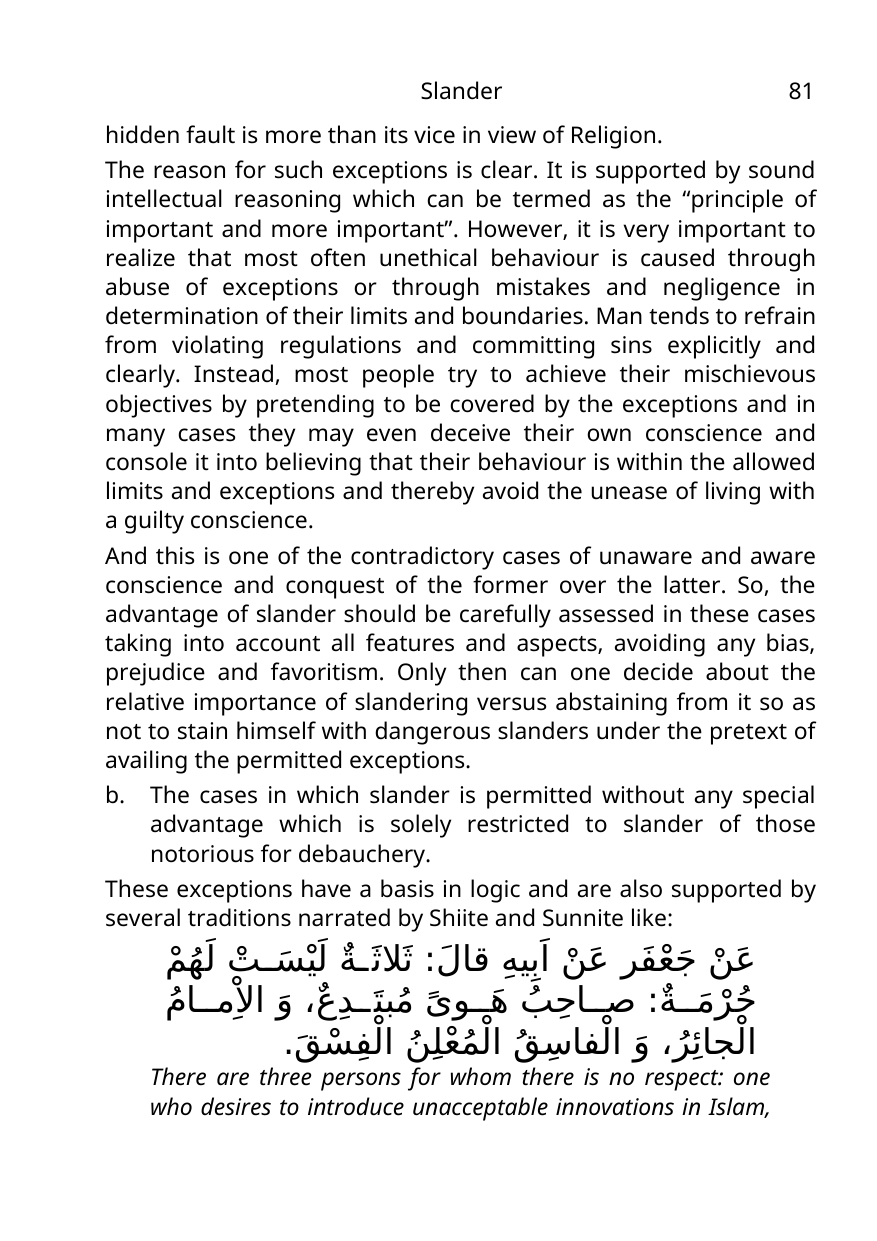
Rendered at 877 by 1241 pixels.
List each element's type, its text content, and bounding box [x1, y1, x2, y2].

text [150, 1062, 772, 1121]
text The reason for such exceptions is clear. It is supported by sound intellectual reasoning which can be termed as the “principle of important and more important”. However, it is very important to realize that most often unethical behaviour is caused through abuse of exceptions or through mistakes and negligence in determination of their limits and boundaries. Man tends to refrain from violating regulations and committing sins explicitly and clearly. Instead, most people try to achieve their mischievous objectives by pretending to be covered by the exceptions and in many cases they may even deceive their own conscience and console it into believing that their behaviour is within the allowed limits and exceptions and thereby avoid the unease of living with a guilty conscience. [105, 155, 817, 534]
text عَنْ جَعْفَر عَنْ اَبِيهِ قالَ: ثَلاثَةٌ لَيْسَتْ لَهُمْ حُرْمَةٌ: صاحِبُ هَوىً مُبتَدِعٌ، وَ الاِْمامُ الْجائِرُ، وَ الْفاسِقُ الْمُعْلِنُ الْفِسْقَ. [165, 939, 757, 1062]
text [105, 120, 817, 149]
text b. The cases in which slander is permitted without any special advantage which is solely restricted to slander of those notorious for debauchery. [105, 780, 817, 868]
text These exceptions have a basis in logic and are also supported by several traditions narrated by Shiite and Sunnite like: [105, 874, 817, 932]
text And this is one of the contradictory cases of unaware and aware conscience and conquest of the former over the latter. So, the advantage of slander should be carefully assessed in these cases taking into account all features and aspects, avoiding any bias, prejudice and favoritism. Only then can one decide about the relative importance of slandering versus abstaining from it so as not to stain himself with dangerous slanders under the pretext of availing the permitted exceptions. [105, 541, 817, 774]
